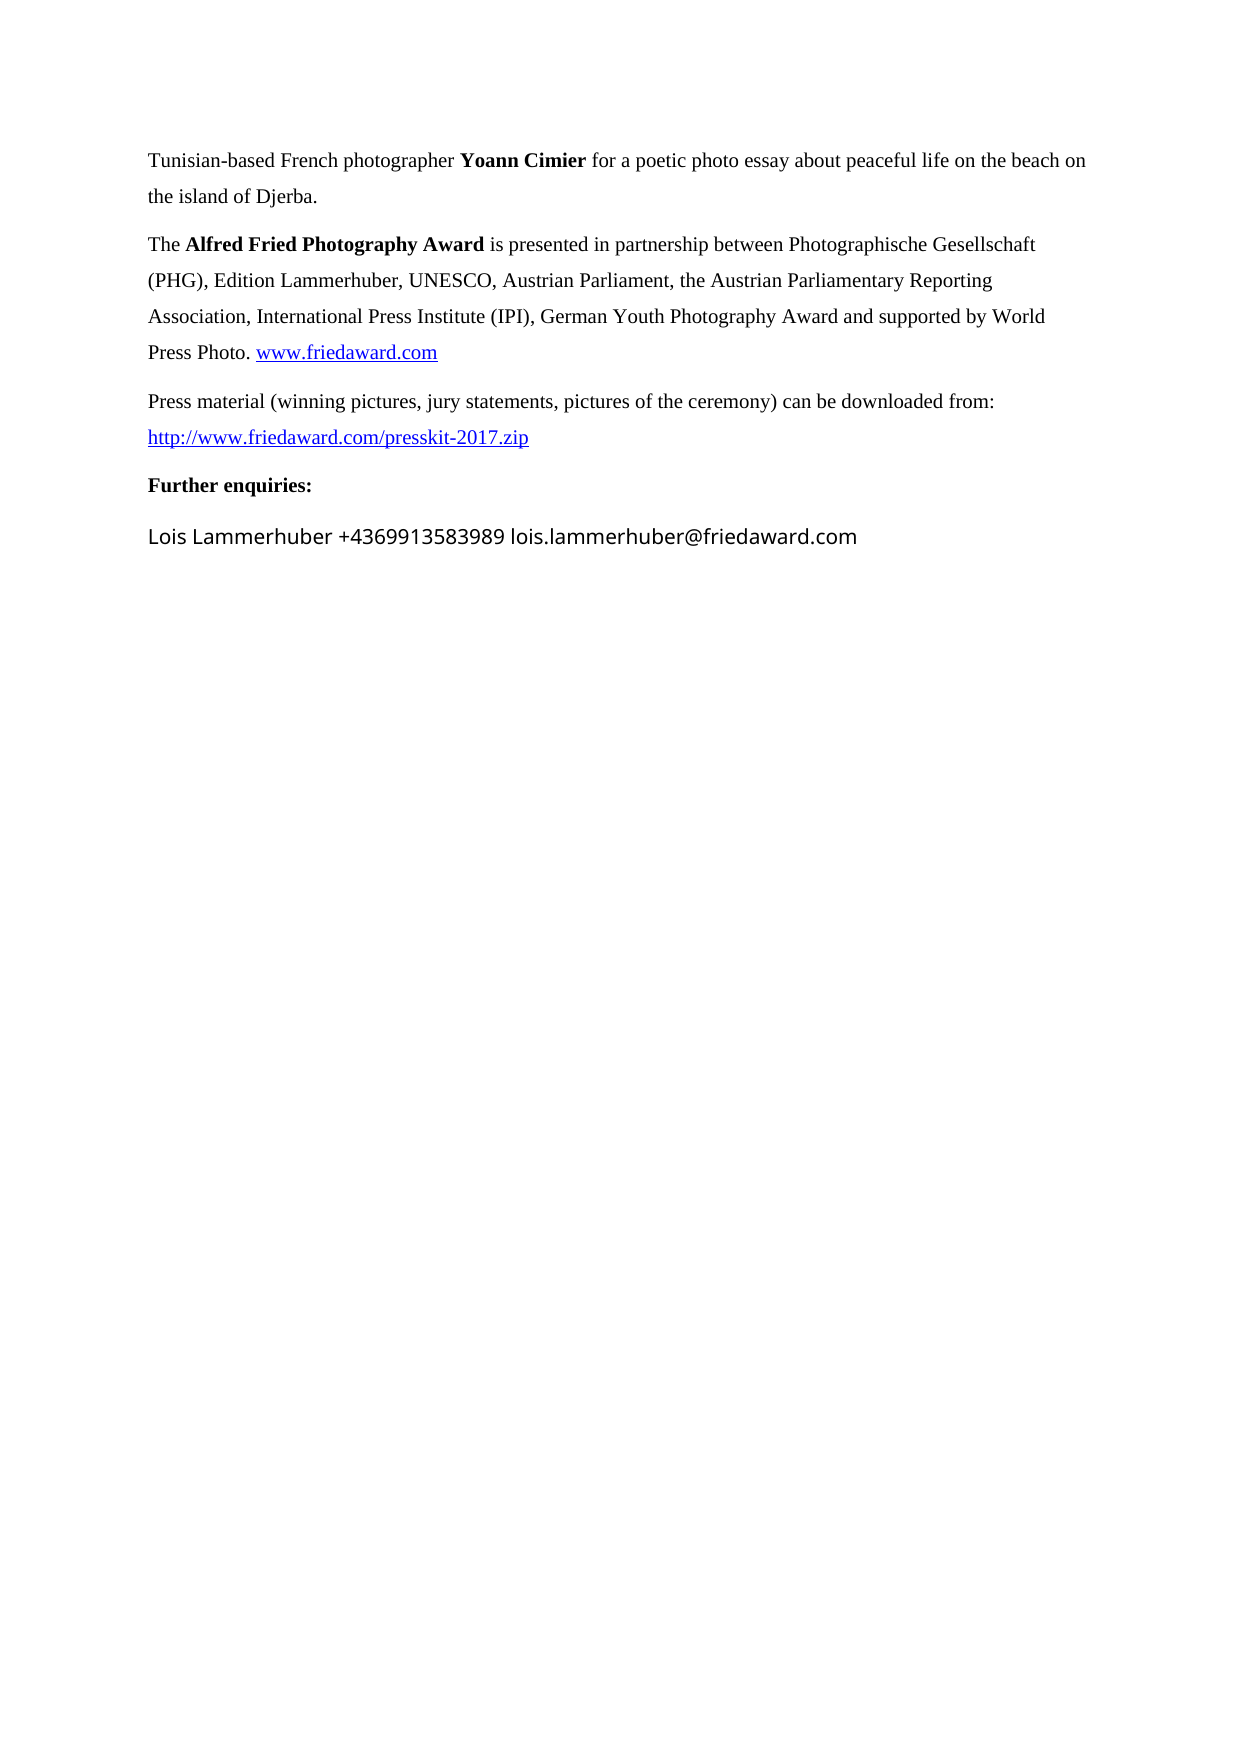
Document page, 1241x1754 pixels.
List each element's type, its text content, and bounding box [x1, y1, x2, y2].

text Lois Lammerhuber +4369913583989 lois.lammerhuber@friedaward.com [148, 522, 1093, 550]
text Further enquiries: [148, 473, 1093, 497]
text Tunisian-based French photographer Yoann Cimier for a poetic photo essay about peaceful life on the beach on the island of Djerba. [148, 148, 1093, 208]
text Press material (winning pictures, jury statements, pictures of the ceremony) can be downloaded from: http://www.friedaward.com/presskit-2017.zip [148, 389, 1093, 449]
text The Alfred Fried Photography Award is presented in partnership between Photographische Gesellschaft (PHG), Edition Lammerhuber, UNESCO, Austrian Parliament, the Austrian Parliamentary Reporting Association, International Press Institute (IPI), German Youth Photography Award and supported by World Press Photo. www.friedaward.com [148, 232, 1093, 364]
